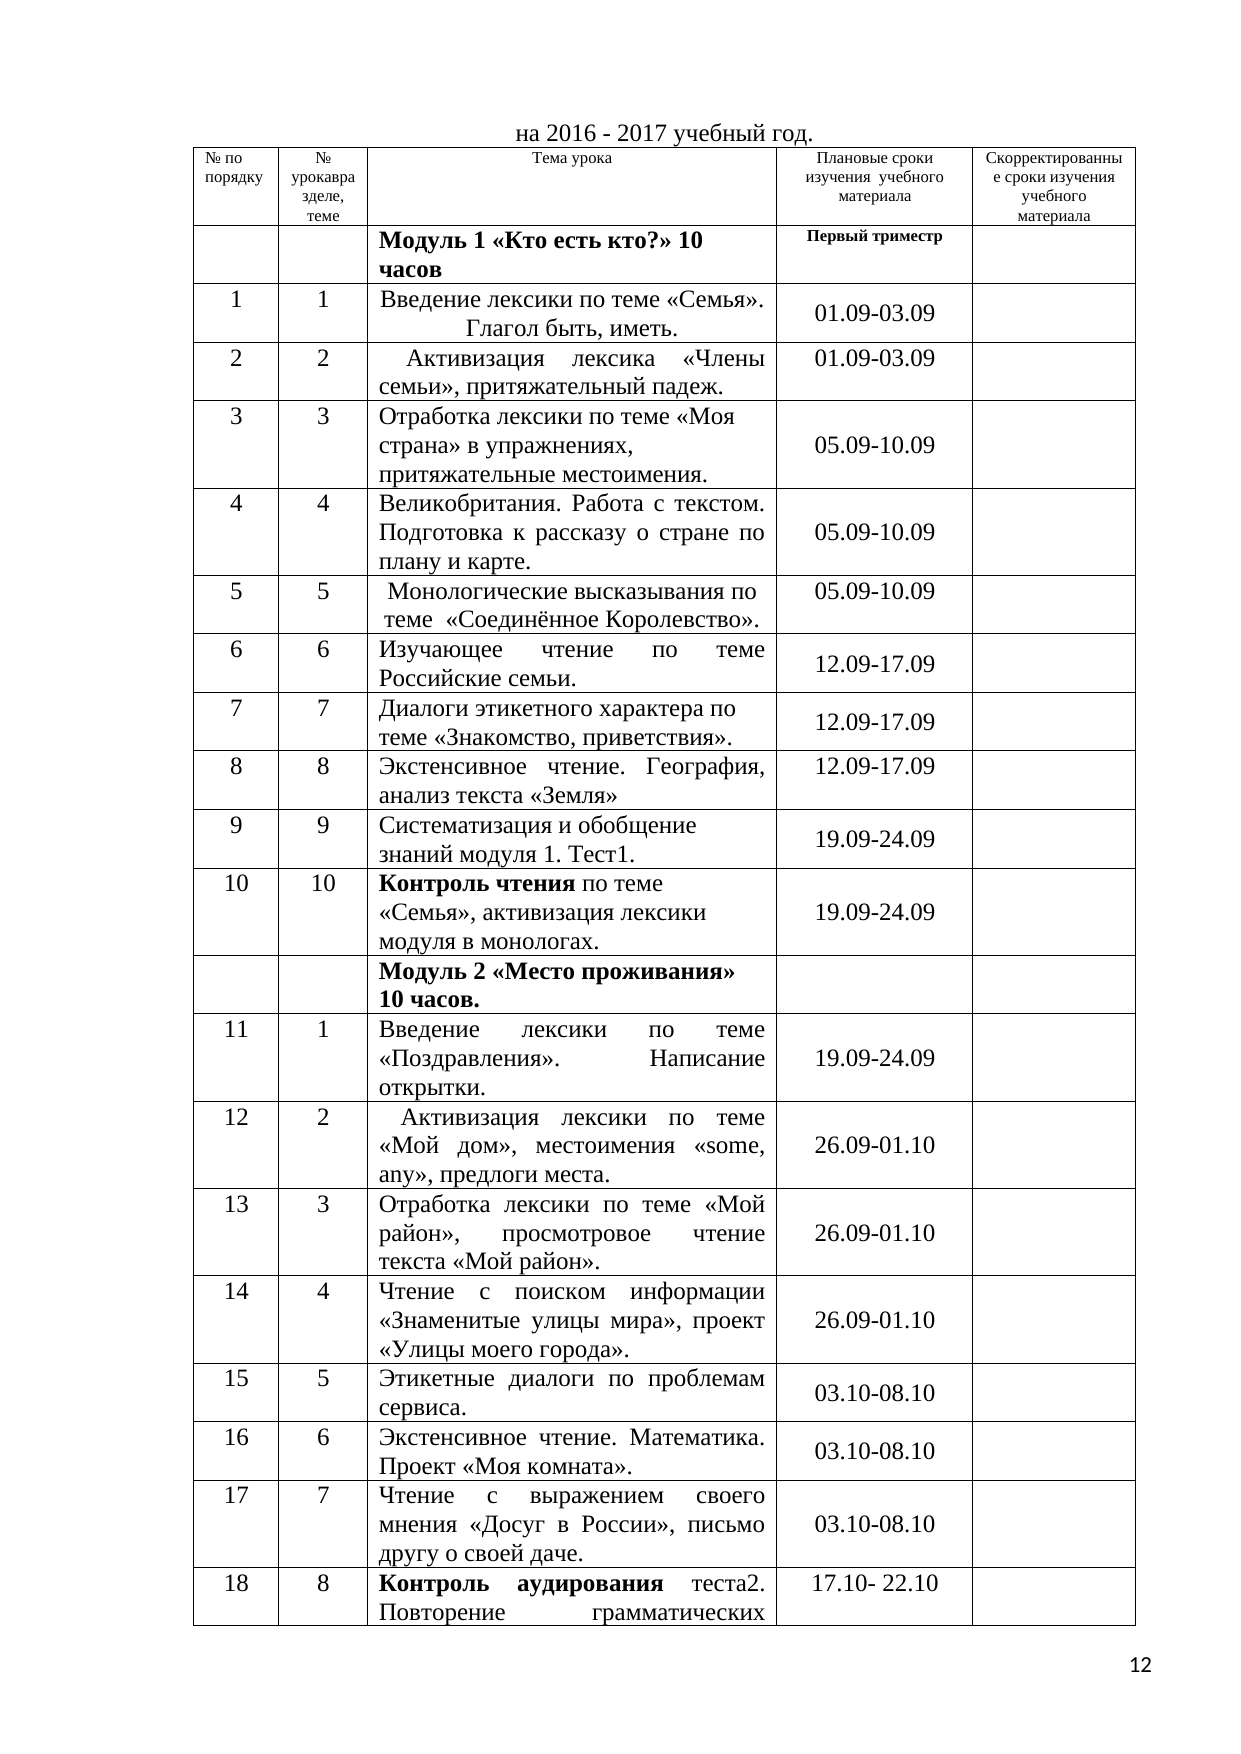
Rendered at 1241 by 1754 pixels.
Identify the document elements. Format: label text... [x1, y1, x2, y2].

table_cell [973, 284, 1135, 342]
table_cell [973, 343, 1135, 400]
table_cell 1 [279, 284, 367, 342]
table_cell 14 [194, 1276, 278, 1362]
table_cell [973, 1014, 1135, 1101]
table_cell Изучающее чтение по теме Российские семьи. [368, 634, 776, 692]
table_header Плановые сроки изучения учебного материала [777, 148, 972, 224]
table_cell 7 [279, 1481, 367, 1567]
table_cell 9 [194, 810, 278, 867]
table_cell 8 [279, 1568, 367, 1625]
table_cell 03.10-08.10 [777, 1364, 972, 1421]
table_cell 05.09-10.09 [777, 401, 972, 487]
table_cell [973, 489, 1135, 575]
table_cell [973, 693, 1135, 750]
table_cell [973, 1568, 1135, 1625]
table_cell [368, 1568, 776, 1625]
table_cell 17 [194, 1481, 278, 1567]
table_cell 8 [194, 751, 278, 809]
table_cell 18 [194, 1568, 278, 1625]
table_cell 03.10-08.10 [777, 1481, 972, 1567]
table_cell [279, 956, 367, 1013]
table_cell 3 [279, 1189, 367, 1275]
table_cell Активизация лексики по теме «Мой дом», местоимения «some, any», предлоги места. [368, 1102, 776, 1188]
table_cell [194, 226, 278, 283]
table_cell 2 [194, 343, 278, 400]
table_cell 05.09-10.09 [777, 489, 972, 575]
table_cell 5 [279, 576, 367, 633]
table_cell 9 [279, 810, 367, 867]
table_cell Монологические высказывания по теме «Соединённое Королевство». [368, 576, 776, 633]
table_cell Первый триместр [777, 226, 972, 283]
table_cell Введение лексики по теме «Семья». Глагол быть, иметь. [368, 284, 776, 342]
table_cell [973, 1276, 1135, 1362]
table_header Скорректированные сроки изучения учебного материала [973, 148, 1135, 224]
table_cell 01.09-03.09 [777, 284, 972, 342]
table_cell [973, 1364, 1135, 1421]
table_cell [973, 226, 1135, 283]
table_cell [973, 751, 1135, 809]
table_cell 26.09-01.10 [777, 1189, 972, 1275]
table_cell [973, 1102, 1135, 1188]
table_cell 26.09-01.10 [777, 1276, 972, 1362]
table_cell 19.09-24.09 [777, 869, 972, 955]
table_cell 12.09-17.09 [777, 634, 972, 692]
table_cell 26.09-01.10 [777, 1102, 972, 1188]
table_cell 4 [194, 489, 278, 575]
table_cell 3 [279, 401, 367, 487]
table_cell Отработка лексики по теме «Мой район», просмотровое чтение текста «Мой район». [368, 1189, 776, 1275]
table_cell Активизация лексика «Члены семьи», притяжательный падеж. [368, 343, 776, 400]
table_header № по порядку [194, 148, 278, 224]
table_cell 7 [194, 693, 278, 750]
table_cell Введение лексики по теме «Поздравления». Написание открытки. [368, 1014, 776, 1101]
table_cell Систематизация и обобщение знаний модуля 1. Тест1. [368, 810, 776, 867]
table_cell 5 [194, 576, 278, 633]
table_cell [194, 956, 278, 1013]
table_cell Модуль 1 «Кто есть кто?» 10 часов [368, 226, 776, 283]
table_cell 12.09-17.09 [777, 751, 972, 809]
table_cell [973, 634, 1135, 692]
table_cell Великобритания. Работа с текстом. Подготовка к рассказу о стране по плану и карте. [368, 489, 776, 575]
table_cell [279, 226, 367, 283]
table_cell 6 [194, 634, 278, 692]
table_cell Экстенсивное чтение. География, анализ текста «Земля» [368, 751, 776, 809]
table_cell 03.10-08.10 [777, 1422, 972, 1479]
table_cell [973, 401, 1135, 487]
table_cell 12.09-17.09 [777, 693, 972, 750]
table_cell 19.09-24.09 [777, 810, 972, 867]
table_cell 01.09-03.09 [777, 343, 972, 400]
table_cell 12 [194, 1102, 278, 1188]
table_cell 1 [279, 1014, 367, 1101]
table_cell Модуль 2 «Место проживания» 10 часов. [368, 956, 776, 1013]
table_cell 5 [279, 1364, 367, 1421]
table_cell 7 [279, 693, 367, 750]
table_cell 19.09-24.09 [777, 1014, 972, 1101]
table_cell [973, 1481, 1135, 1567]
table_cell [973, 869, 1135, 955]
table_cell [973, 1189, 1135, 1275]
table_cell 17.10- 22.10 [777, 1568, 972, 1625]
table_cell 15 [194, 1364, 278, 1421]
text на 2016 - 2017 учебный год. [177, 118, 1152, 147]
table_cell Отработка лексики по теме «Моя страна» в упражнениях, притяжательные местоимения. [368, 401, 776, 487]
table_cell Диалоги этикетного характера по теме «Знакомство, приветствия». [368, 693, 776, 750]
table_cell Этикетные диалоги по проблемам сервиса. [368, 1364, 776, 1421]
table_cell 6 [279, 634, 367, 692]
table_cell Контроль чтения по теме «Семья», активизация лексики модуля в монологах. [368, 869, 776, 955]
table_cell 10 [279, 869, 367, 955]
table_cell 10 [194, 869, 278, 955]
table_cell Чтение с выражением своего мнения «Досуг в России», письмо другу о своей даче. [368, 1481, 776, 1567]
table_cell 2 [279, 343, 367, 400]
table_cell 4 [279, 489, 367, 575]
table_cell 6 [279, 1422, 367, 1479]
table_cell 16 [194, 1422, 278, 1479]
table_cell Экстенсивное чтение. Математика. Проект «Моя комната». [368, 1422, 776, 1479]
table_cell Чтение с поиском информации «Знаменитые улицы мира», проект «Улицы моего города». [368, 1276, 776, 1362]
table_cell [973, 810, 1135, 867]
table_cell [973, 576, 1135, 633]
table_cell 05.09-10.09 [777, 576, 972, 633]
table_cell 2 [279, 1102, 367, 1188]
table_cell 11 [194, 1014, 278, 1101]
table_cell 13 [194, 1189, 278, 1275]
table_cell 4 [279, 1276, 367, 1362]
table_cell [777, 956, 972, 1013]
table_cell 1 [194, 284, 278, 342]
table_cell [973, 1422, 1135, 1479]
table_cell 3 [194, 401, 278, 487]
table_cell [973, 956, 1135, 1013]
table_header Тема урока [368, 148, 776, 224]
table_header № урокавразделе, теме [279, 148, 367, 224]
table_cell 8 [279, 751, 367, 809]
